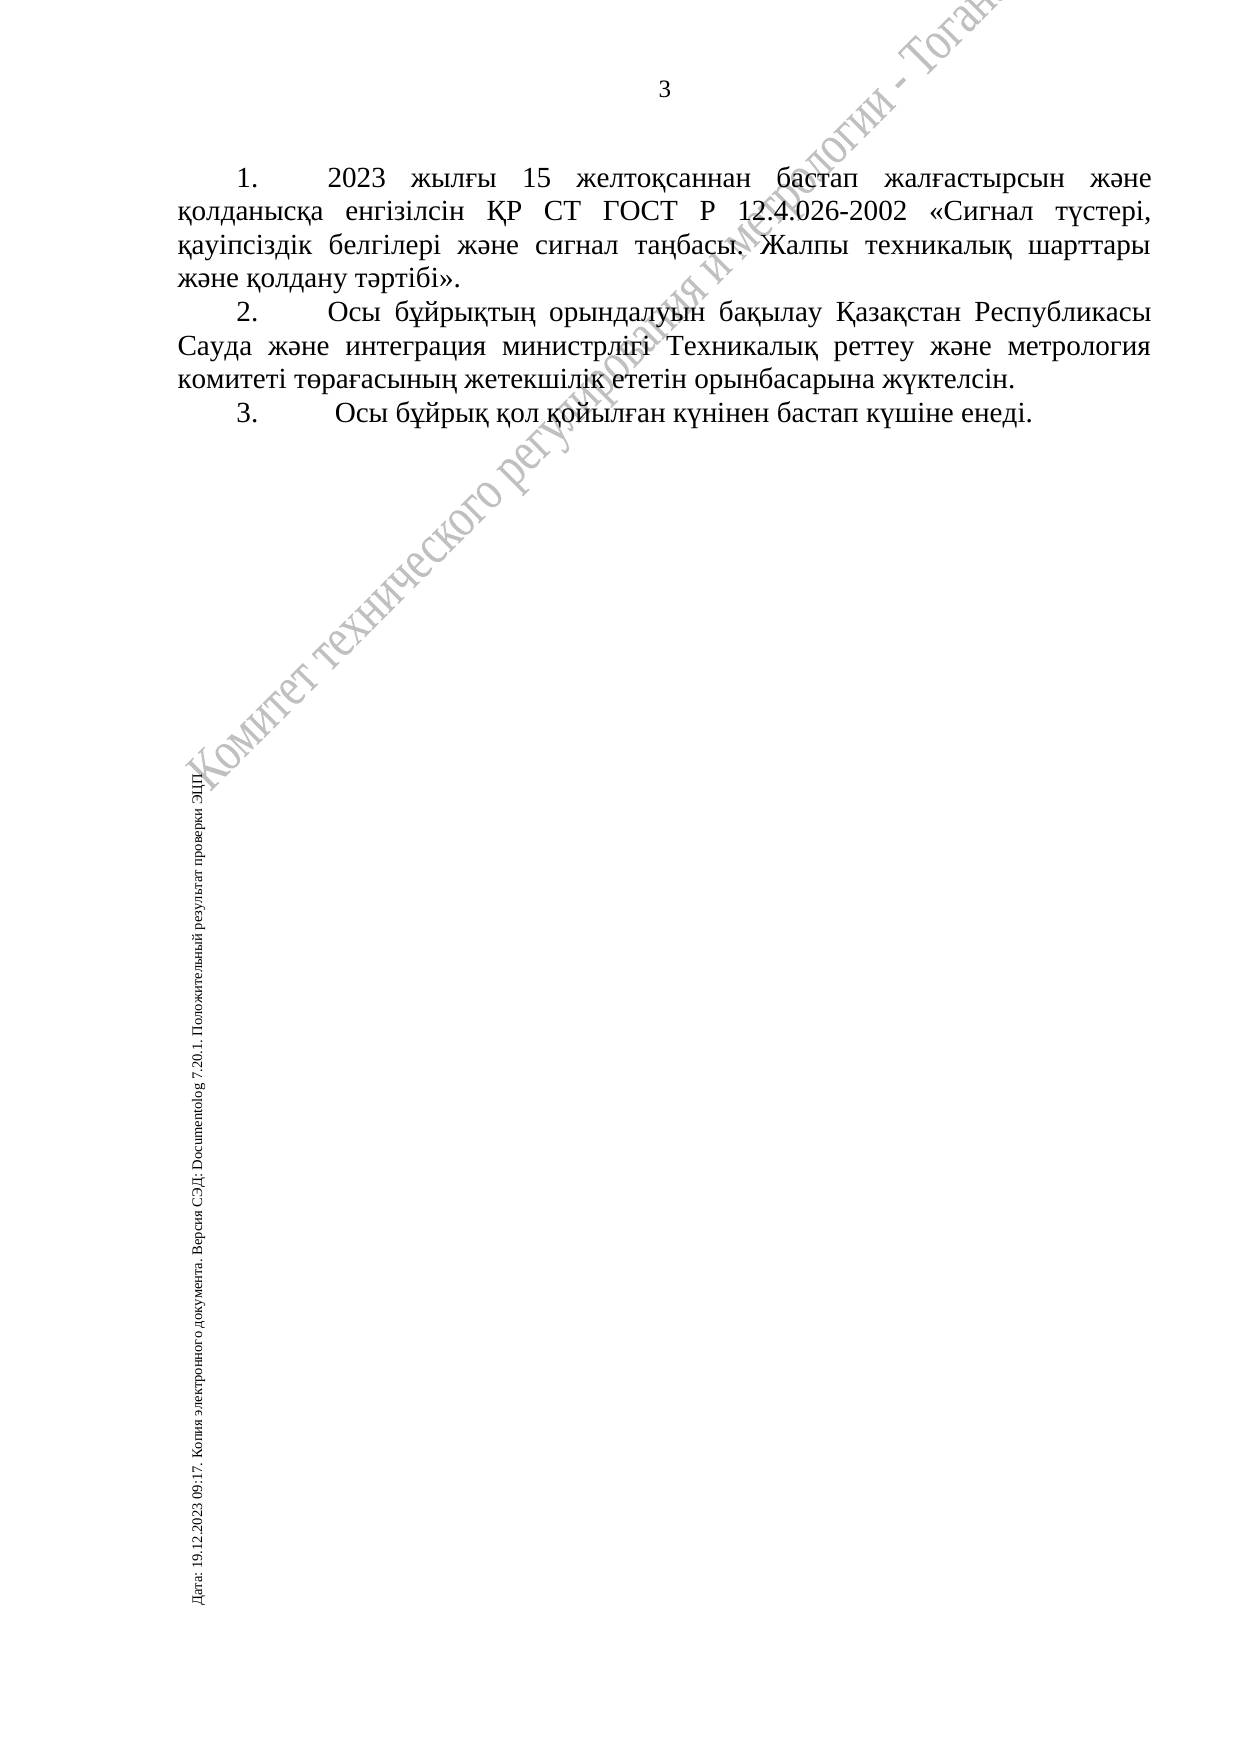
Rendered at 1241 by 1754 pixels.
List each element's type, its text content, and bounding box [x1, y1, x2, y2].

list Осы бұйрық қол қойылған күнінен бастап күшіне енеді. [177, 395, 1152, 428]
list 2023 жылғы 15 желтоқсаннан бастап жалғастырсын және қолданысқа енгізілсін ҚР СТ ГОСТ Р 12.4.026-2002 «Сигнал түстері, қауіпсіздік белгілері және сигнал таңбасы. Жалпы техникалық шарттары және қолдану тәртібі». [177, 160, 1152, 294]
list Осы бұйрықтың орындалуын бақылау Қазақстан Республикасы Сауда және интеграция министрлігі Техникалық реттеу және метрология комитеті төрағасының жетекшілік ететін орынбасарына жүктелсін. [177, 294, 1152, 395]
